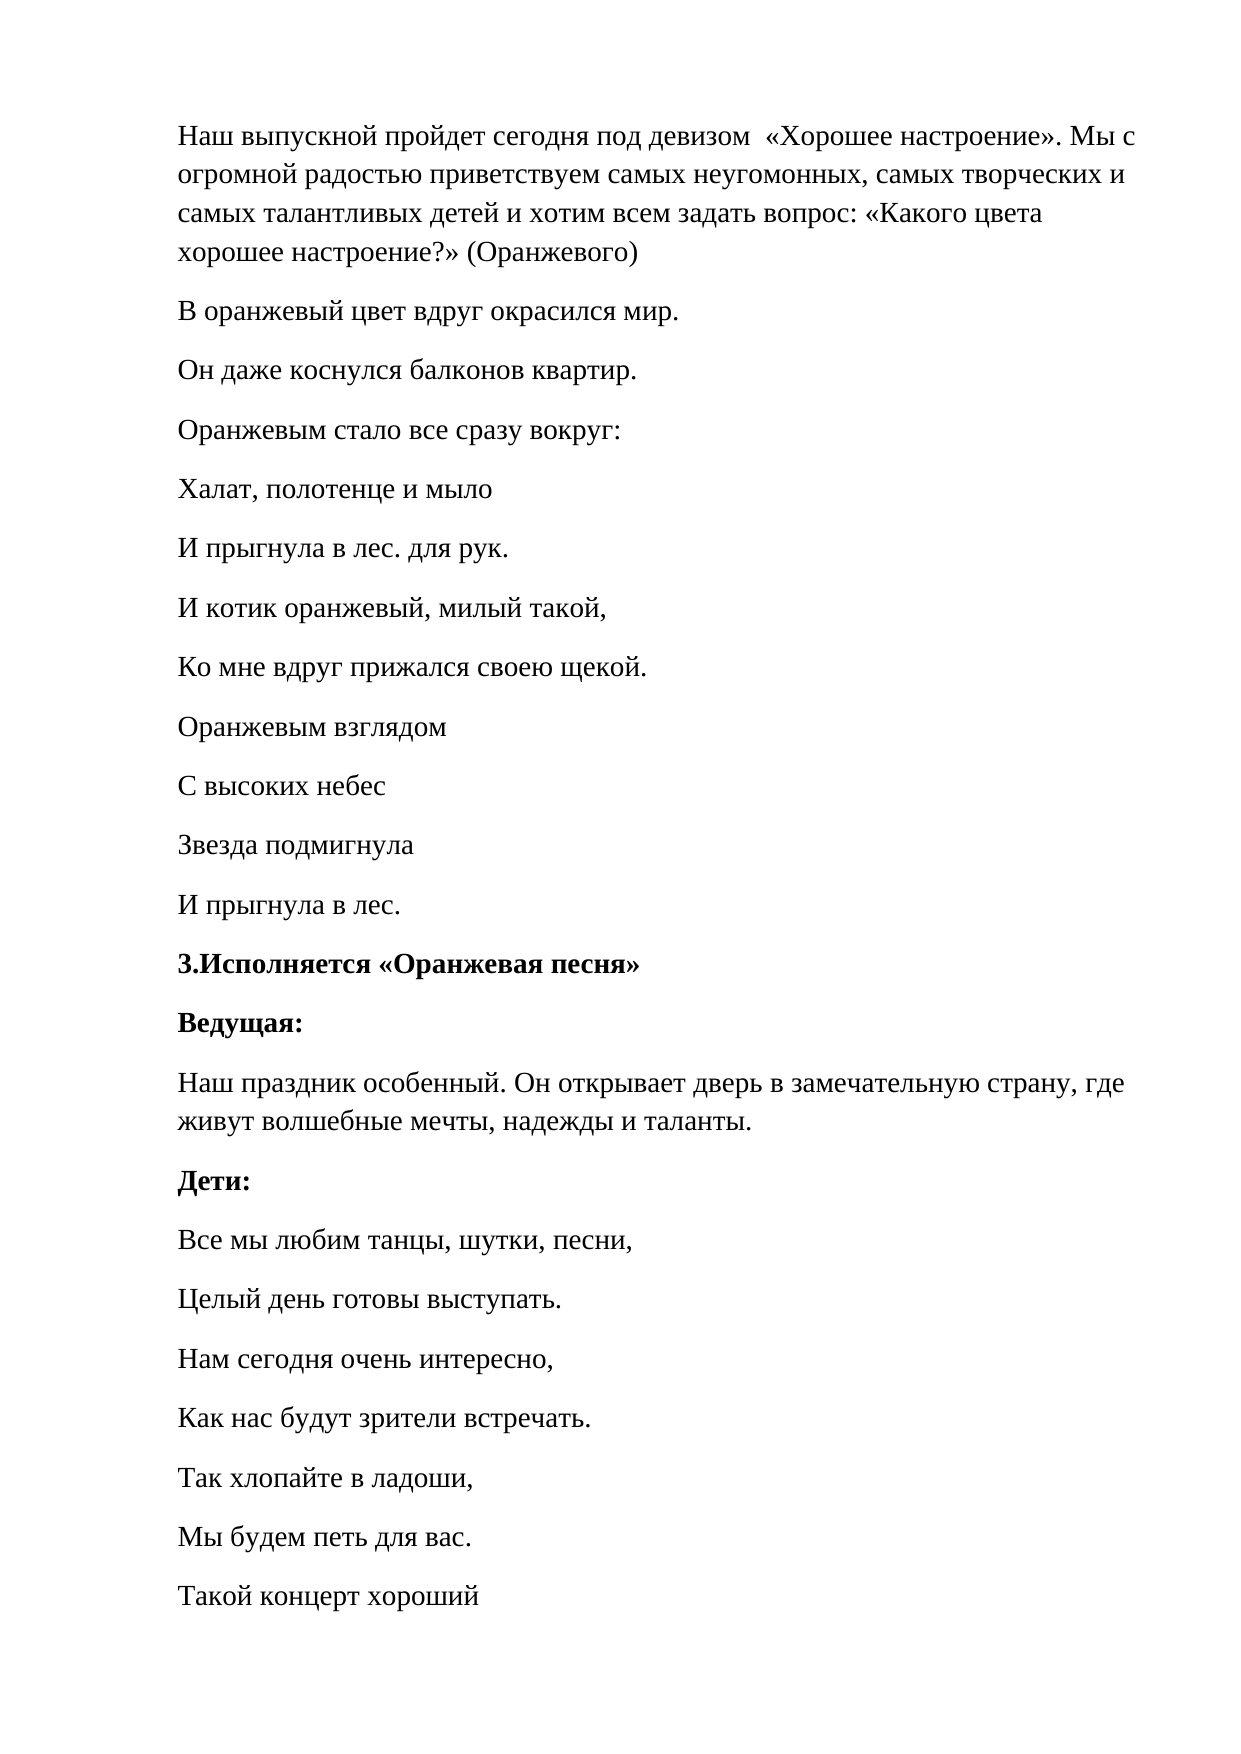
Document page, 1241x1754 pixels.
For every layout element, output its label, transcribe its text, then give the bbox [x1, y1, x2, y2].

text Дети: [177, 1163, 1152, 1196]
text Оранжевым стало все сразу вокруг: [177, 412, 1152, 445]
text Наш праздник особенный. Он открывает дверь в замечательную страну, где живут волшебные мечты, надежды и таланты. [177, 1065, 1152, 1137]
text Оранжевым взглядом [177, 709, 1152, 742]
text Халат, полотенце и мыло [177, 471, 1152, 505]
text Мы будем петь для вас. [177, 1519, 1152, 1553]
text Звезда подмигнула [177, 827, 1152, 861]
text И прыгнула в лес. для рук. [177, 531, 1152, 564]
text 3.Исполняется «Оранжевая песня» [177, 946, 1152, 980]
text Наш выпускной пройдет сегодня под девизом «Хорошее настроение». Мы с огромной радостью приветствуем самых неугомонных, самых творческих и самых талантливых детей и хотим всем задать вопрос: «Какого цвета хорошее настроение?» (Оранжевого) [177, 118, 1152, 267]
text В оранжевый цвет вдруг окрасился мир. [177, 293, 1152, 327]
text Такой концерт хороший [177, 1578, 1152, 1612]
text И прыгнула в лес. [177, 887, 1152, 920]
text Все мы любим танцы, шутки, песни, [177, 1222, 1152, 1256]
text С высоких небес [177, 768, 1152, 802]
text Так хлопайте в ладоши, [177, 1460, 1152, 1493]
text И котик оранжевый, милый такой, [177, 590, 1152, 623]
text Он даже коснулся балконов квартир. [177, 352, 1152, 386]
text Как нас будут зрители встречать. [177, 1400, 1152, 1434]
text Целый день готовы выступать. [177, 1282, 1152, 1315]
text Ведущая: [177, 1006, 1152, 1039]
text Ко мне вдруг прижался своею щекой. [177, 649, 1152, 683]
text Нам сегодня очень интересно, [177, 1341, 1152, 1374]
